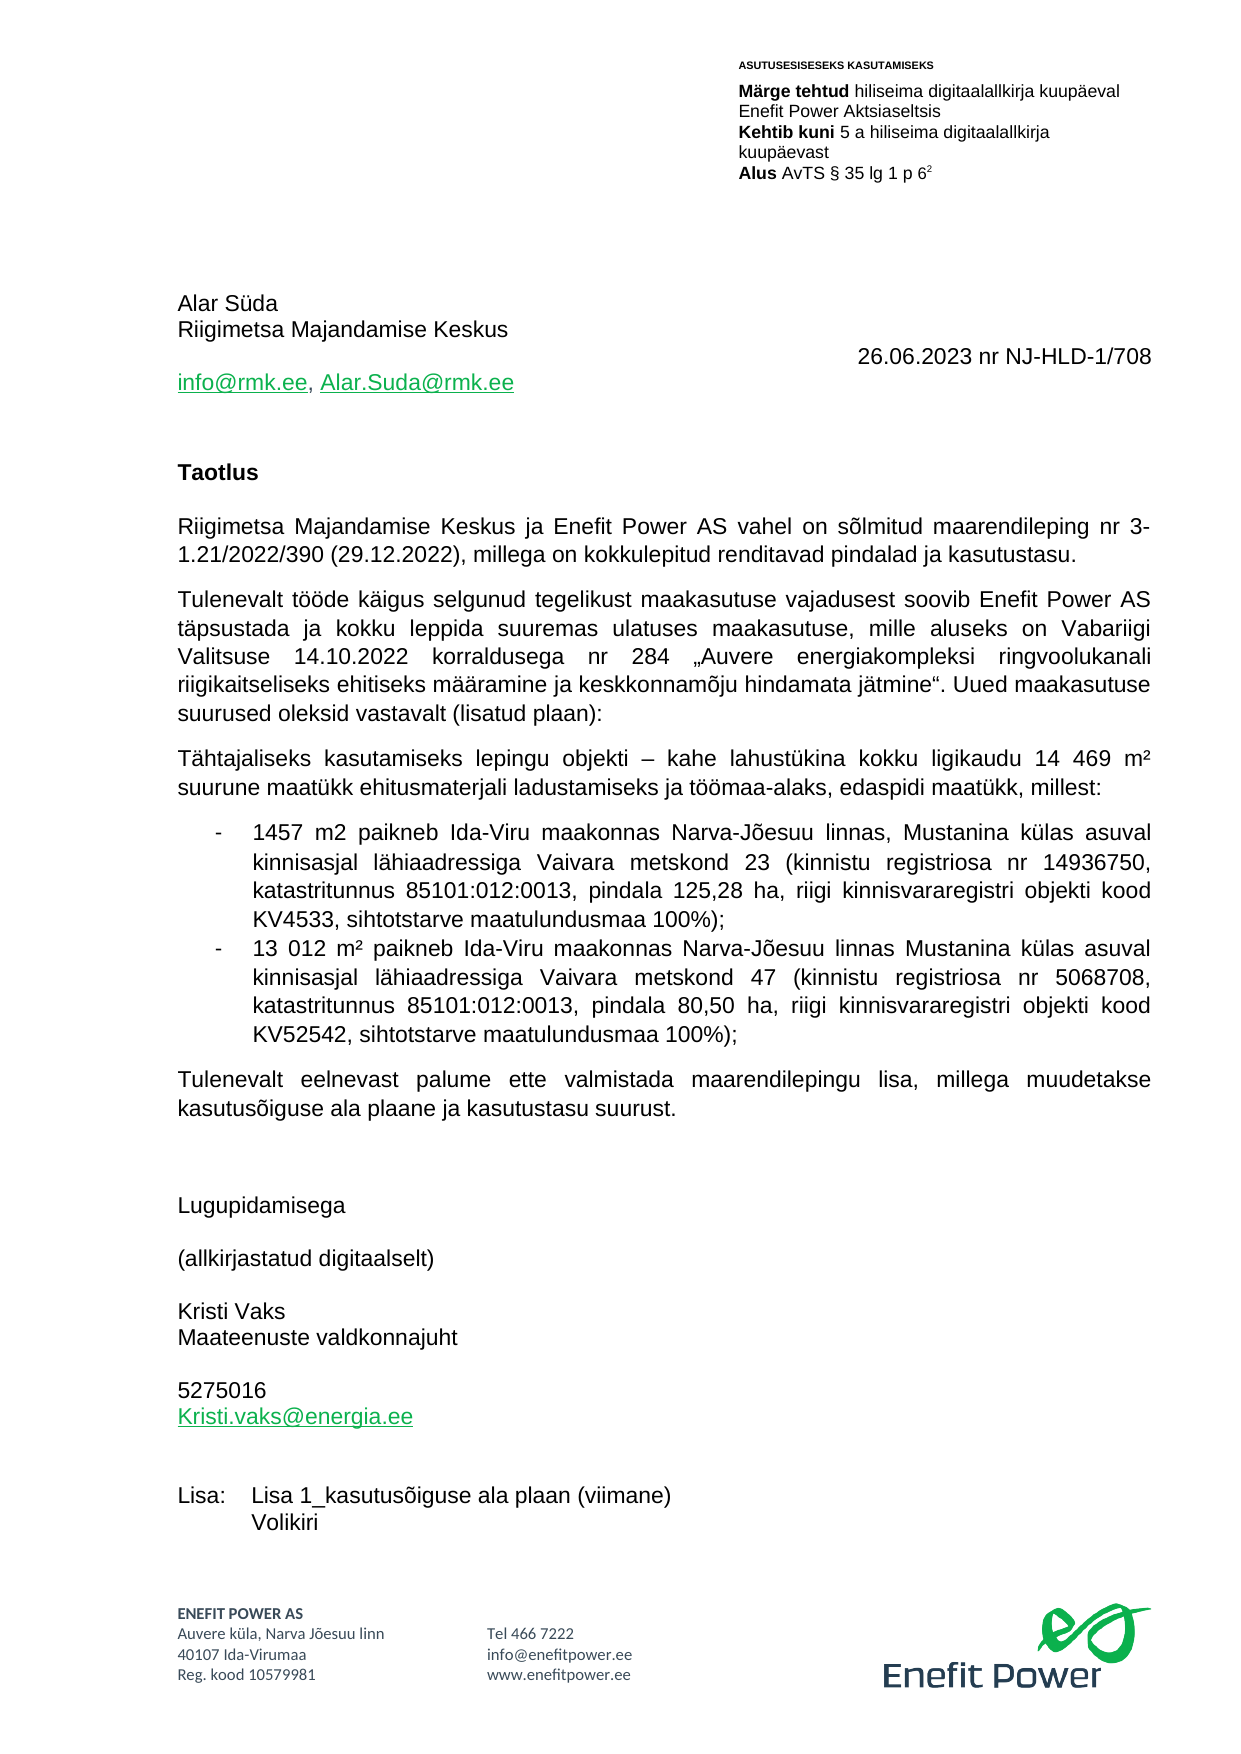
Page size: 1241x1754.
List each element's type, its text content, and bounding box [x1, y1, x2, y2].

text Kristi Vaks [177, 1298, 1152, 1324]
list 13 012 m² paikneb Ida-Viru maakonnas Narva-Jõesuu linnas Mustanina külas asuval kinnisasjal lähiaadressiga Vaivara metskond 47 (kinnistu registriosa nr 5068708, katastritunnus 85101:012:0013, pindala 80,50 ha, riigi kinnisvararegistri objekti kood KV52542, sihtotstarve maatulundusmaa 100%); [215, 934, 1152, 1047]
text Kehtib kuni 5 a hiliseima digitaalallkirja kuupäevast [738, 122, 1137, 162]
text Lugupidamisega [177, 1192, 1152, 1219]
text Alar Süda [177, 290, 1152, 316]
text Tulenevalt eelnevast palume ette valmistada maarendilepingu lisa, millega muudetakse kasutusõiguse ala plaane ja kasutustasu suurust. [177, 1066, 1152, 1121]
text Volikiri [177, 1508, 1152, 1535]
picture [884, 1603, 1152, 1688]
text Riigimetsa Majandamise Keskus [177, 316, 1152, 343]
text Lisa: Lisa 1_kasutusõiguse ala plaan (viimane) [177, 1482, 1152, 1508]
text Alus AvTS § 35 lg 1 p 62 [738, 162, 1137, 183]
text Märge tehtud hiliseima digitaalallkirja kuupäeval [738, 81, 1137, 101]
text Taotlus [177, 459, 1152, 486]
text ASUTUSESISESEKS KASUTAMISEKS [738, 59, 1137, 81]
text 5275016 [177, 1377, 1152, 1403]
text Kristi.vaks@energia.ee [177, 1403, 1152, 1429]
text (allkirjastatud digitaalselt) [177, 1245, 1152, 1271]
text 26.06.2023 nr NJ-HLD-1/708 [177, 343, 1152, 369]
text Enefit Power Aktsiaseltsis [738, 101, 1137, 122]
text Riigimetsa Majandamise Keskus ja Enefit Power AS vahel on sõlmitud maarendileping nr 3-1.21/2022/390 (29.12.2022), millega on kokkulepitud renditavad pindalad ja kasutustasu. [177, 513, 1152, 567]
list 1457 m2 paikneb Ida-Viru maakonnas Narva-Jõesuu linnas, Mustanina külas asuval kinnisasjal lähiaadressiga Vaivara metskond 23 (kinnistu registriosa nr 14936750, katastritunnus 85101:012:0013, pindala 125,28 ha, riigi kinnisvararegistri objekti kood KV4533, sihtotstarve maatulundusmaa 100%); [215, 818, 1152, 932]
text Tulenevalt tööde käigus selgunud tegelikust maakasutuse vajadusest soovib Enefit Power AS täpsustada ja kokku leppida suuremas ulatuses maakasutuse, mille aluseks on Vabariigi Valitsuse 14.10.2022 korraldusega nr 284 „Auvere energiakompleksi ringvoolukanali riigikaitseliseks ehitiseks määramine ja keskkonnamõju hindamata jätmine“. Uued maakasutuse suurused oleksid vastavalt (lisatud plaan): [177, 586, 1152, 726]
text Maateenuste valdkonnajuht [177, 1324, 1152, 1350]
text Tähtajaliseks kasutamiseks lepingu objekti – kahe lahustükina kokku ligikaudu 14 469 m² suurune maatükk ehitusmaterjali ladustamiseks ja töömaa-alaks, edaspidi maatükk, millest: [177, 745, 1152, 800]
text info@rmk.ee, Alar.Suda@rmk.ee [177, 369, 1152, 395]
